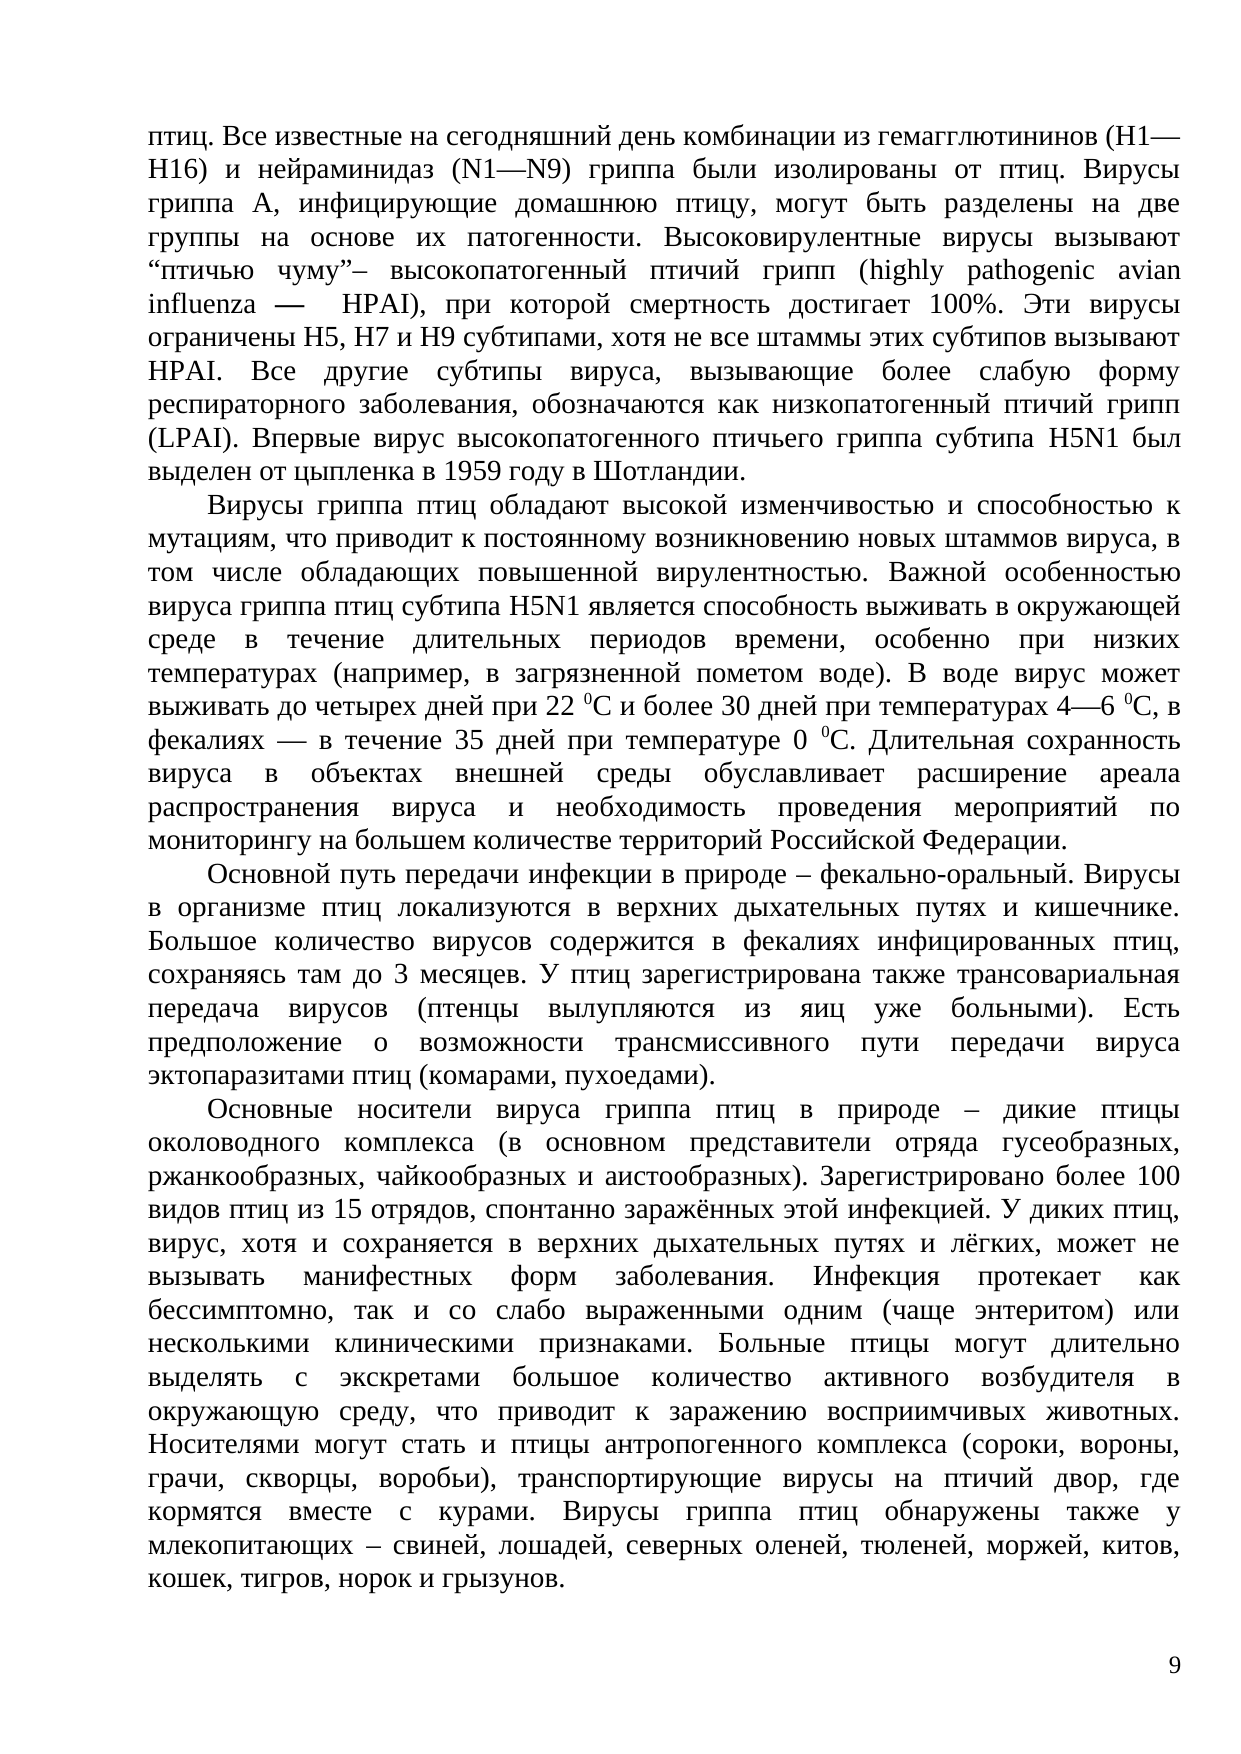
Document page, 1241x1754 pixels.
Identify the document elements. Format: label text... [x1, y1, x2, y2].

text Основные носители вируса гриппа птиц в природе – дикие птицы околоводного комплекса (в основном представители отряда гусеобразных, ржанкообразных, чайкообразных и аистообразных). Зарегистрировано более 100 видов птиц из 15 отрядов, спонтанно заражённых этой инфекцией. У диких птиц, вирус, хотя и сохраняется в верхних дыхательных путях и лёгких, может не вызывать манифестных форм заболевания. Инфекция протекает как бессимптомно, так и со слабо выраженными одним (чаще энтеритом) или несколькими клиническими признаками. Больные птицы могут длительно выделять с экскретами большое количество активного возбудителя в окружающую среду, что приводит к заражению восприимчивых животных. Носителями могут стать и птицы антропогенного комплекса (сороки, вороны, грачи, скворцы, воробьи), транспортирующие вирусы на птичий двор, где кормятся вместе с курами. Вирусы гриппа птиц обнаружены также у млекопитающих – свиней, лошадей, северных оленей, тюленей, моржей, китов, кошек, тигров, норок и грызунов. [148, 1091, 1181, 1594]
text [148, 118, 1181, 487]
text Вирусы гриппа птиц обладают высокой изменчивостью и способностью к мутациям, что приводит к постоянному возникновению новых штаммов вируса, в том числе обладающих повышенной вирулентностью. Важной особенностью вируса гриппа птиц субтипа H5N1 является способность выживать в окружающей среде в течение длительных периодов времени, особенно при низких температурах (например, в загрязненной пометом воде). В воде вирус может выживать до четырех дней при 22 и более 30 дней при температурах 4—6 , в фекалиях — в течение 35 дней при температуре 0 . Длительная сохранность вируса в объектах внешней среды обуславливает расширение ареала распространения вируса и необходимость проведения мероприятий по мониторингу на большем количестве территорий Российской Федерации. [148, 487, 1181, 856]
text Основной путь передачи инфекции в природе – фекально-оральный. Вирусы в организме птиц локализуются в верхних дыхательных путях и кишечнике. Большое количество вирусов содержится в фекалиях инфицированных птиц, сохраняясь там до 3 месяцев. У птиц зарегистрирована также трансовариальная передача вирусов (птенцы вылупляются из яиц уже больными). Есть предположение о возможности трансмиссивного пути передачи вируса эктопаразитами птиц (комарами, пухоедами). [148, 856, 1181, 1091]
